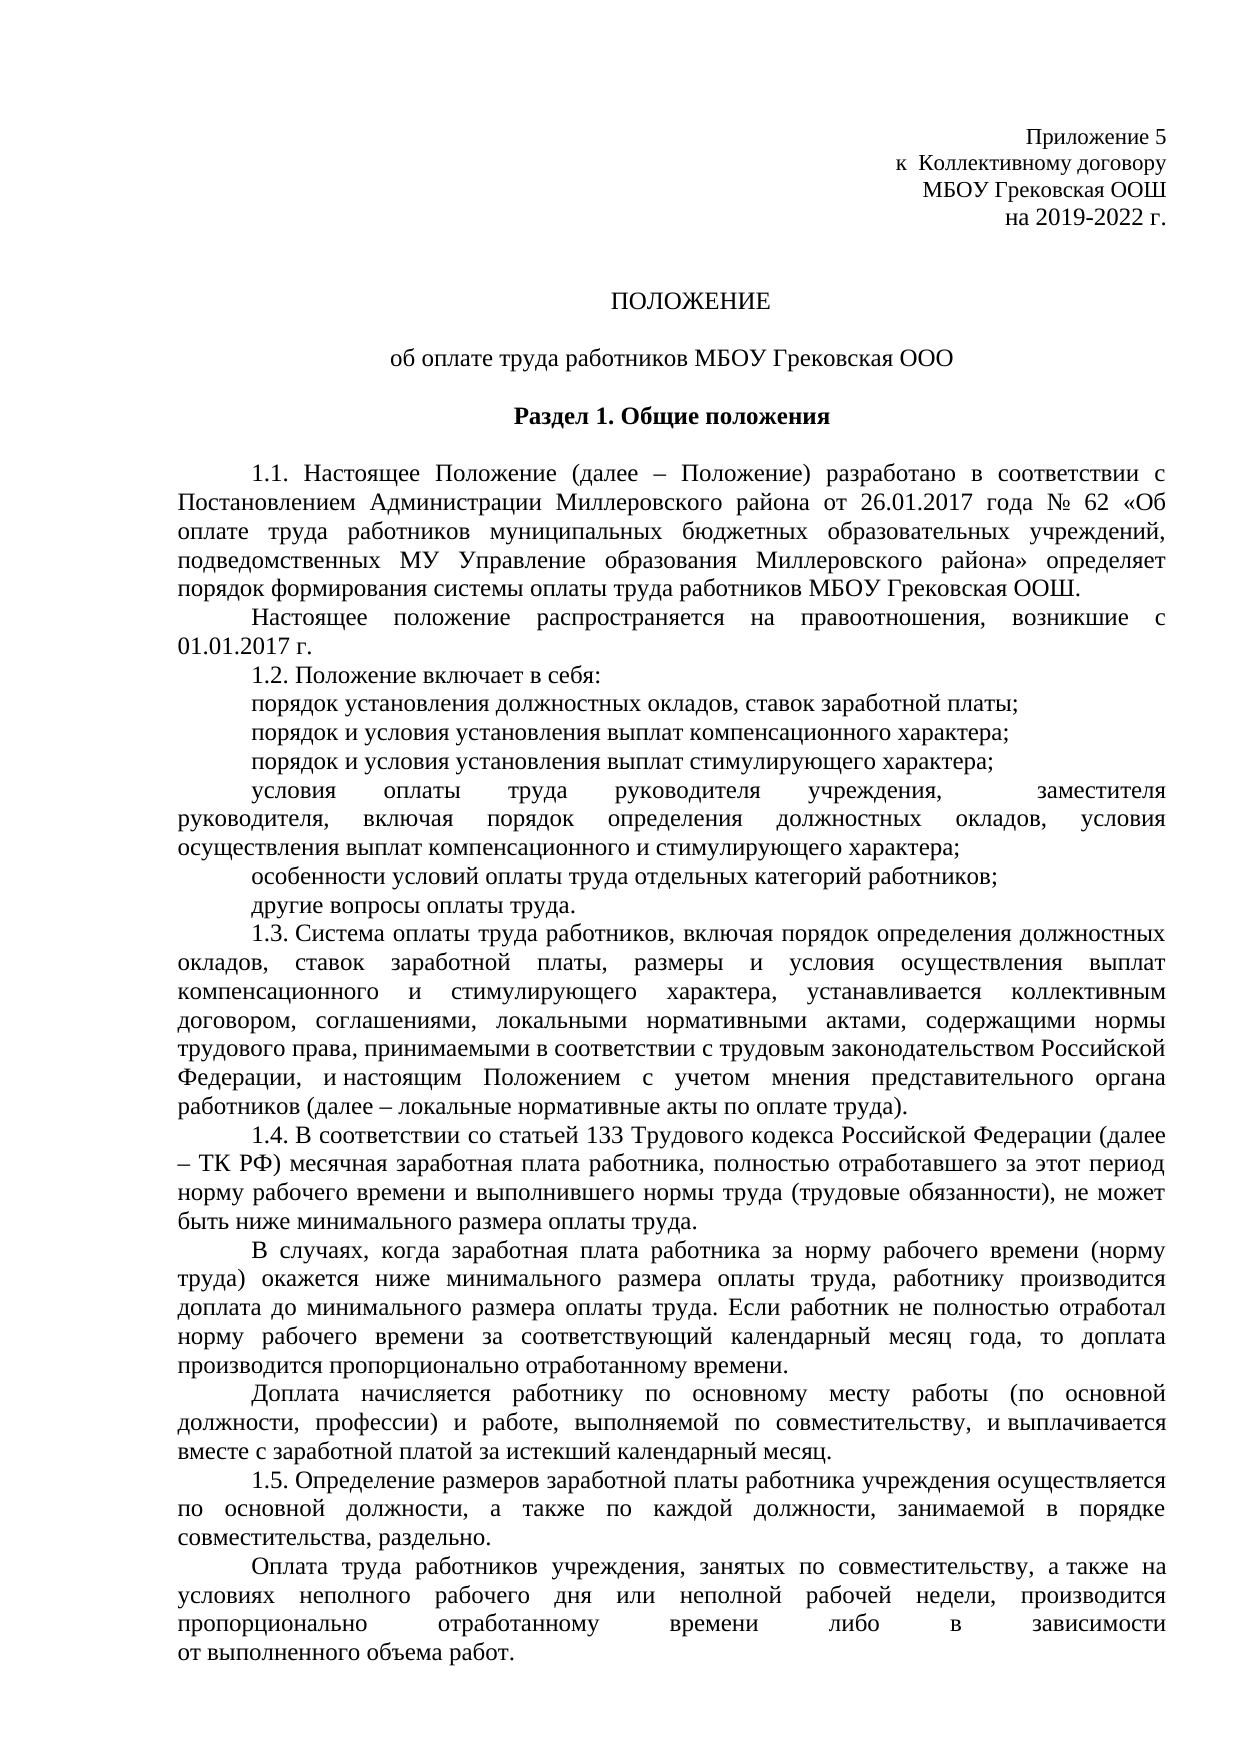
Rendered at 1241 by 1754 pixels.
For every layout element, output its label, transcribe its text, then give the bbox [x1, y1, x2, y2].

text 1.3. Система оплаты труда работников, включая порядок определения должностных окладов, ставок заработной платы, размеры и условия осуществления выплат компенсационного и стимулирующего характера, устанавливается коллективным договором, соглашениями, локальными нормативными актами, содержащими нормы трудового права, принимаемыми в соответствии с трудовым законодательством Российской Федерации, и настоящим Положением с учетом мнения представительного органа работников (далее – локальные нормативные акты по оплате труда). [177, 918, 1167, 1120]
text Настоящее положение распространяется на правоотношения, возникшие с 01.01.2017 г. [177, 602, 1167, 660]
text 1.5. Определение размеров заработной платы работника учреждения осуществляется по основной должности, а также по каждой должности, занимаемой в порядке совместительства, раздельно. [177, 1465, 1167, 1551]
text к Коллективному договору [222, 149, 1167, 176]
text на 2019-2022 г. [222, 202, 1167, 231]
text МБОУ Грековская ООШ [222, 176, 1167, 202]
text Раздел 1. Общие положения [177, 401, 1167, 430]
text Приложение 5 [222, 123, 1167, 149]
text порядок и условия установления выплат компенсационного характера; [177, 717, 1167, 746]
text Доплата начисляется работнику по основному месту работы (по основной должности, профессии) и работе, выполняемой по совместительству, и выплачивается вместе с заработной платой за истекший календарный месяц. [177, 1378, 1167, 1465]
text особенности условий оплаты труда отдельных категорий работников; [177, 861, 1167, 890]
text ПОЛОЖЕНИЕ [215, 286, 1167, 315]
text условия оплаты труда руководителя учреждения, заместителя руководителя, включая порядок определения должностных окладов, условия осуществления выплат компенсационного и стимулирующего характера; [177, 775, 1167, 861]
text порядок и условия установления выплат стимулирующего характера; [177, 746, 1167, 775]
text 1.1. Настоящее Положение (далее – Положение) разработано в соответствии с Постановлением Администрации Миллеровского района от 26.01.2017 года № 62 «Об оплате труда работников муниципальных бюджетных образовательных учреждений, подведомственных МУ Управление образования Миллеровского района» определяет порядок формирования системы оплаты труда работников МБОУ Грековская ООШ. [177, 458, 1167, 602]
text другие вопросы оплаты труда. [177, 890, 1167, 918]
text В случаях, когда заработная плата работника за норму рабочего времени (норму труда) окажется ниже минимального размера оплаты труда, работнику производится доплата до минимального размера оплаты труда. Если работник не полностью отработал норму рабочего времени за соответствующий календарный месяц года, то доплата производится пропорционально отработанному времени. [177, 1235, 1167, 1378]
text об оплате труда работников МБОУ Грековская ООО [177, 343, 1167, 372]
text 1.2. Положение включает в себя: [177, 660, 1167, 688]
text порядок установления должностных окладов, ставок заработной платы; [177, 688, 1167, 717]
text 1.4. В соответствии со статьей 133 Трудового кодекса Российской Федерации (далее – ТК РФ) месячная заработная плата работника, полностью отработавшего за этот период норму рабочего времени и выполнившего нормы труда (трудовые обязанности), не может быть ниже минимального размера оплаты труда. [177, 1120, 1167, 1235]
text Оплата труда работников учреждения, занятых по совместительству, а также на условиях неполного рабочего дня или неполной рабочей недели, производится пропорционально отработанному времени либо в зависимости от выполненного объема работ. [177, 1551, 1167, 1666]
